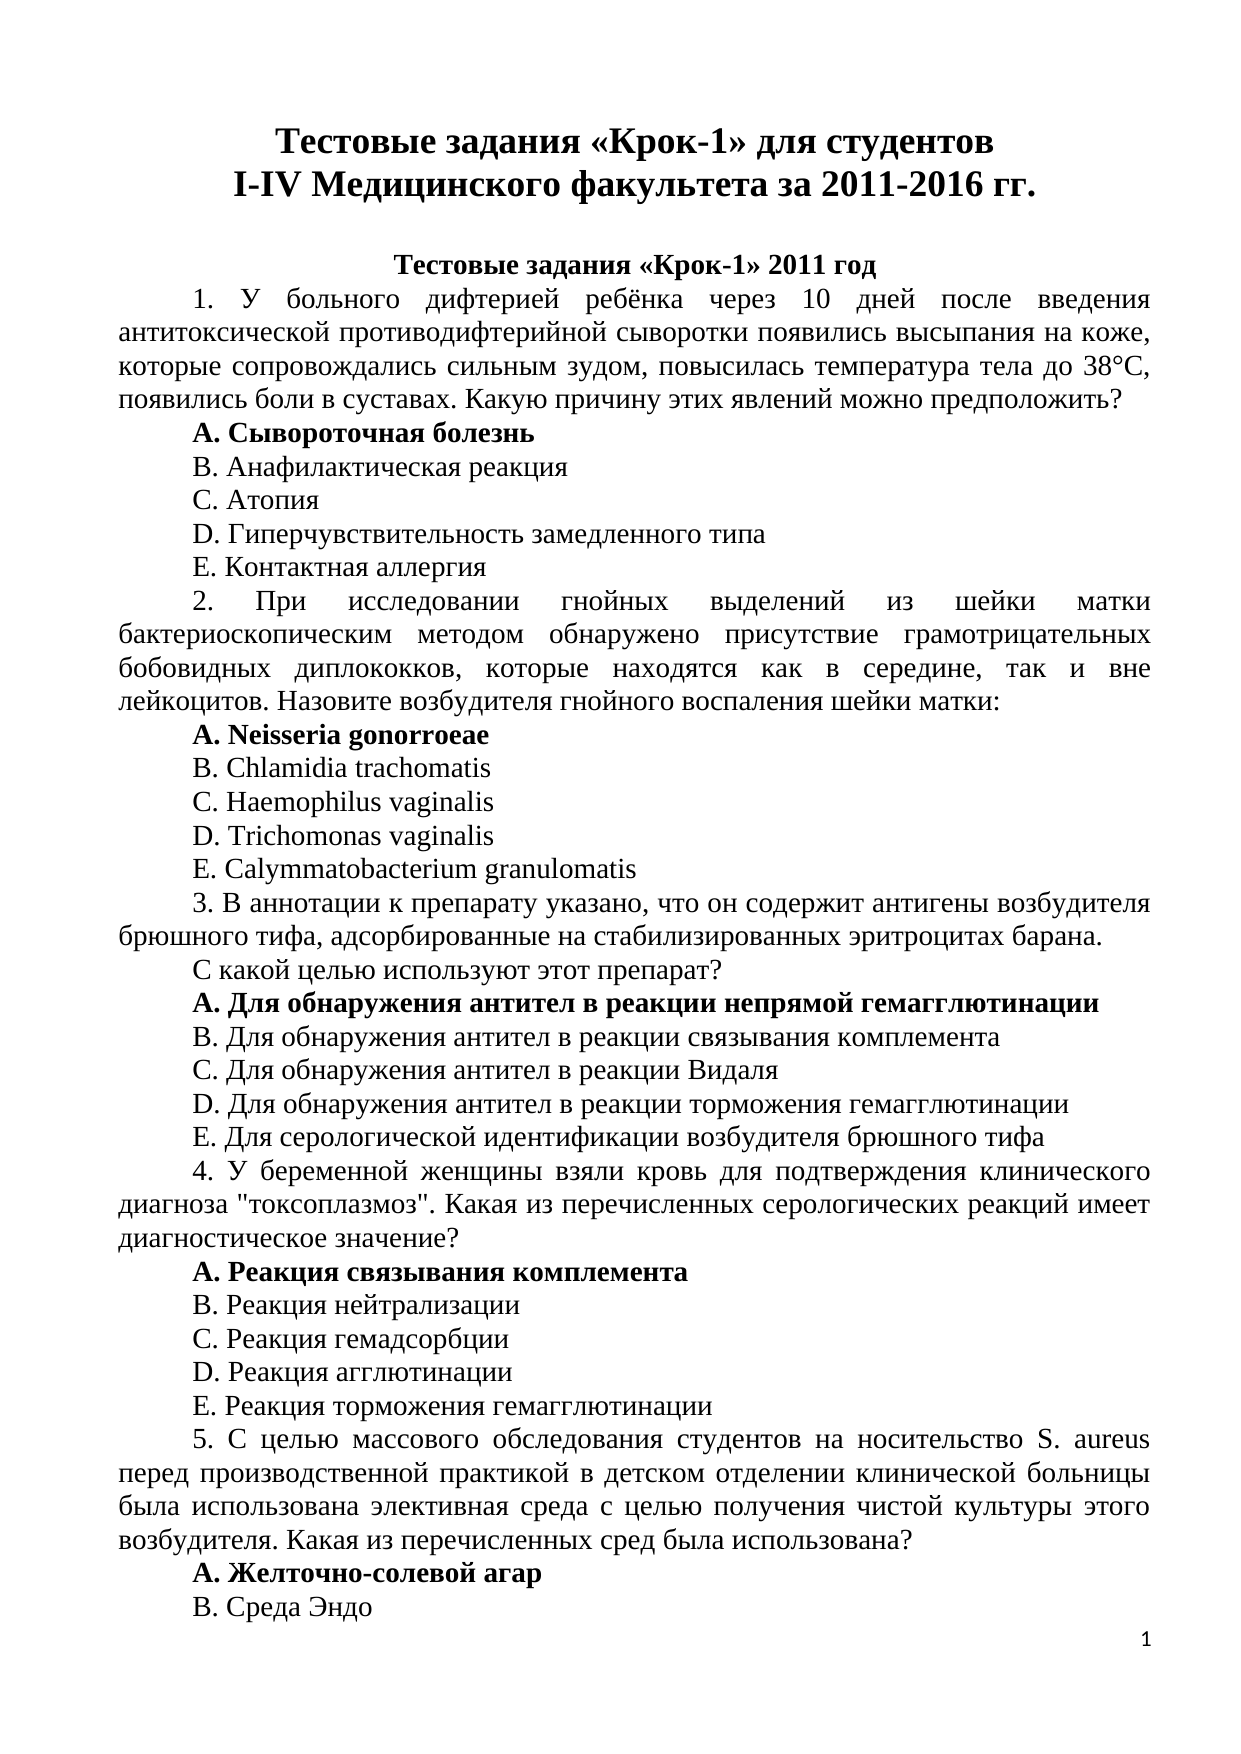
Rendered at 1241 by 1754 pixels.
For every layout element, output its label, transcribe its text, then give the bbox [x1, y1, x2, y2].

text D. Trichomonas vaginalis [118, 818, 1152, 851]
text B. Реакция нейтрализации [118, 1287, 1152, 1321]
text D. Гиперчувствительность замедленного типа [118, 516, 1152, 549]
text I-IV Медицинского факультета за 2011-2016 гг. [118, 161, 1152, 204]
text A. Для обнаружения антител в реакции непрямой гемагглютинации [118, 985, 1152, 1019]
text 4. У беременной женщины взяли кровь для подтверждения клинического диагноза "токсоплазмоз". Какая из перечисленных серологических реакций имеет диагностическое значение? [118, 1153, 1152, 1254]
text С какой целью используют этот препарат? [118, 952, 1152, 985]
text C. Для обнаружения антител в реакции Видаля [118, 1052, 1152, 1086]
text A. Реакция связывания комплемента [118, 1254, 1152, 1287]
text A. Сывороточная болезнь [118, 415, 1152, 449]
text C. Haemophilus vaginalis [118, 784, 1152, 818]
text 1. У больного дифтерией ребёнка через 10 дней после введения антитоксической противодифтерийной сыворотки появились высыпания на коже, которые сопровождались сильным зудом, повысилась температура тела до , появились боли в суставах. Какую причину этих явлений можно предположить? [118, 281, 1152, 415]
text B. Для обнаружения антител в реакции связывания комплемента [118, 1019, 1152, 1052]
text Тестовые задания «Крок-1» 2011 год [118, 247, 1152, 281]
text E. Для серологической идентификации возбудителя брюшного тифа [118, 1119, 1152, 1153]
text B. Среда Эндо [118, 1589, 1152, 1623]
text A. Желточно-солевой агар [118, 1556, 1152, 1589]
text E. Calymmatobacterium granulomatis [118, 851, 1152, 885]
text B. Chlamidia trachomatis [118, 751, 1152, 784]
text B. Анафилактическая реакция [118, 449, 1152, 482]
text 5. С целью массового обследования студентов на носительство S. aureus перед производственной практикой в детском отделении клинической больницы была использована элективная среда с целью получения чистой культуры этого возбудителя. Какая из перечисленных сред была использована? [118, 1421, 1152, 1556]
text Тестовые задания «Крок-1» для студентов [118, 118, 1152, 161]
text D. Для обнаружения антител в реакции торможения гемагглютинации [118, 1086, 1152, 1119]
text D. Реакция агглютинации [118, 1354, 1152, 1388]
text 3. В аннотации к препарату указано, что он содержит антигены возбудителя брюшного тифа, адсорбированные на стабилизированных эритроцитах барана. [118, 885, 1152, 952]
text A. Neisseria gonorroeae [118, 717, 1152, 751]
text 2. При исследовании гнойных выделений из шейки матки бактериоскопическим методом обнаружено присутствие грамотрицательных бобовидных диплококков, которые находятся как в середине, так и вне лейкоцитов. Назовите возбудителя гнойного воспаления шейки матки: [118, 583, 1152, 717]
text C. Атопия [118, 482, 1152, 516]
text E. Реакция торможения гемагглютинации [118, 1388, 1152, 1421]
text C. Реакция гемадсорбции [118, 1321, 1152, 1354]
text E. Контактная аллергия [118, 549, 1152, 583]
